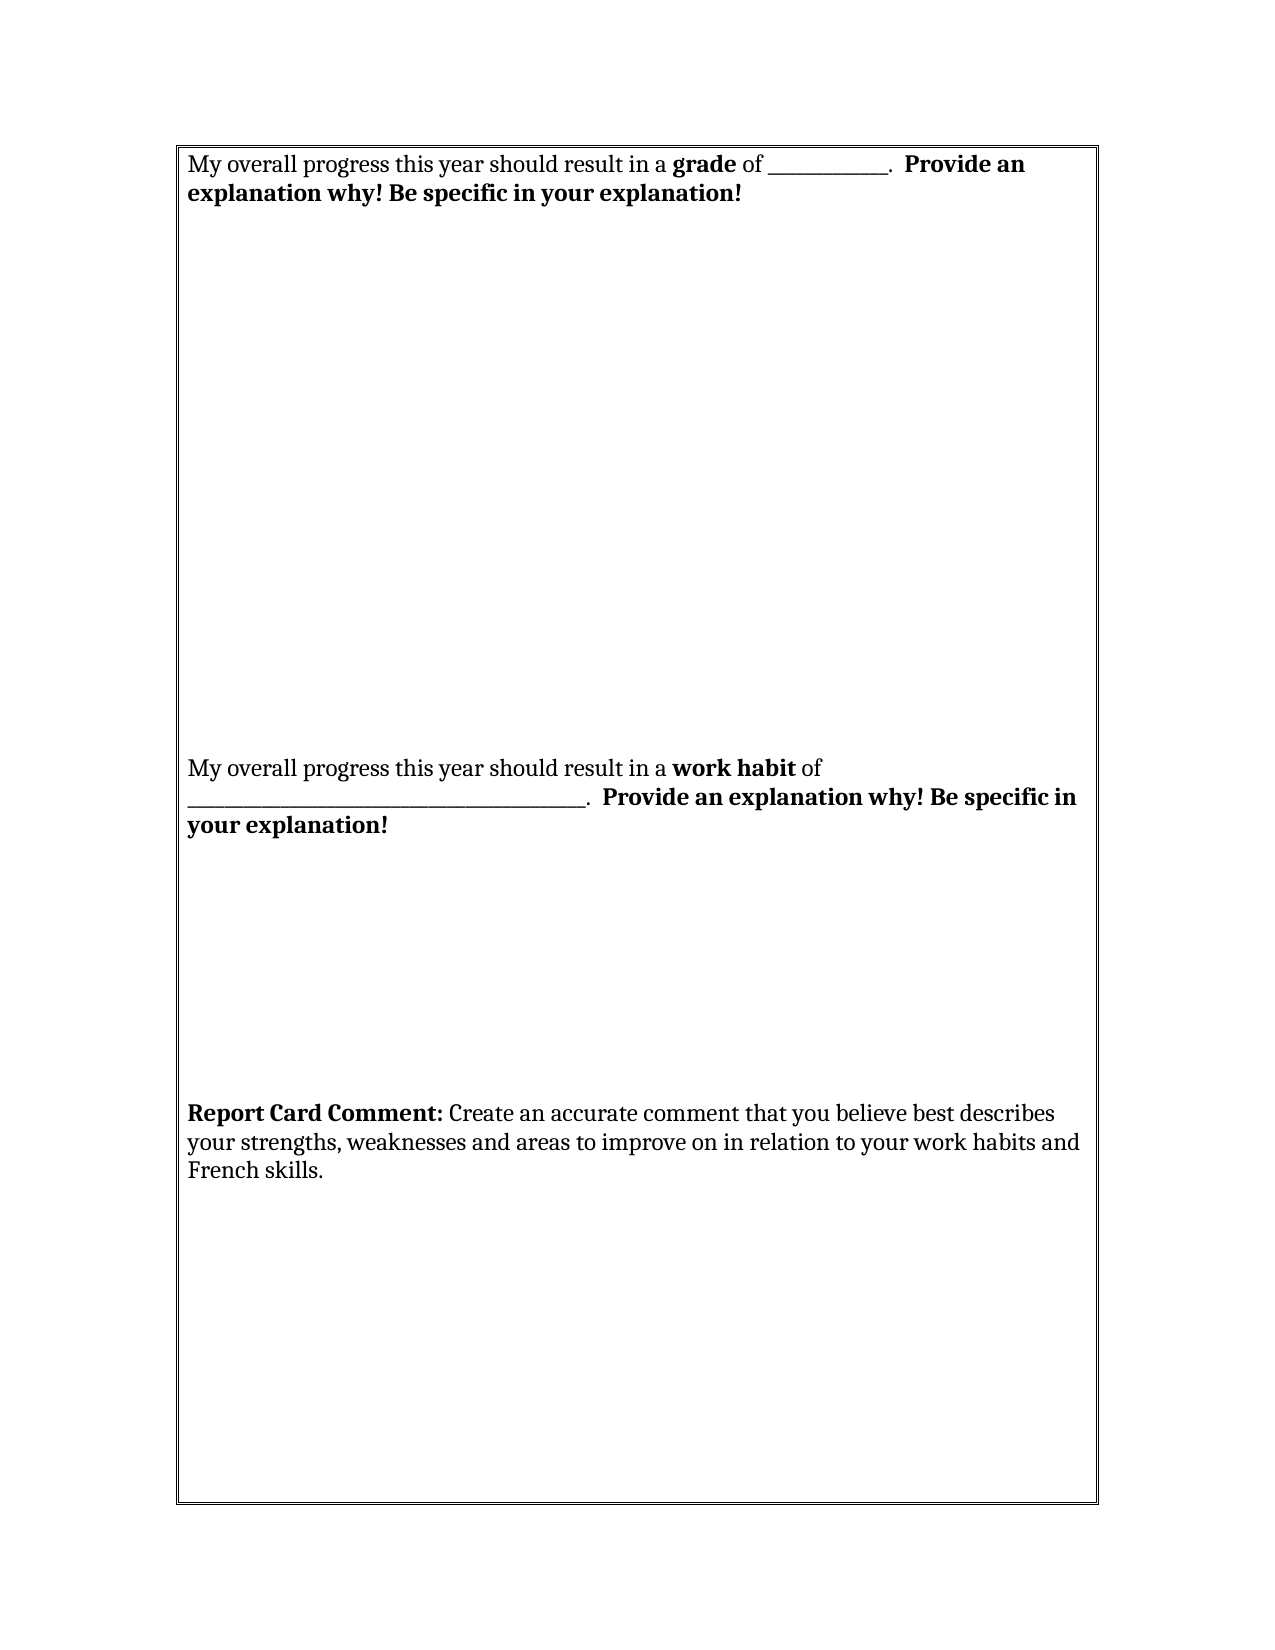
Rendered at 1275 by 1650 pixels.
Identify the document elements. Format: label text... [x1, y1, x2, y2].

text My overall progress this year should result in a work habit of ___________________________________________. Provide an explanation why! Be specific in your explanation! [187, 754, 1087, 840]
text Report Card Comment: Create an accurate comment that you believe best describes your strengths, weaknesses and areas to improve on in relation to your work habits and French skills. [187, 1099, 1087, 1185]
text My overall progress this year should result in a grade of _____________. Provide an explanation why! Be specific in your explanation! [187, 150, 1087, 207]
